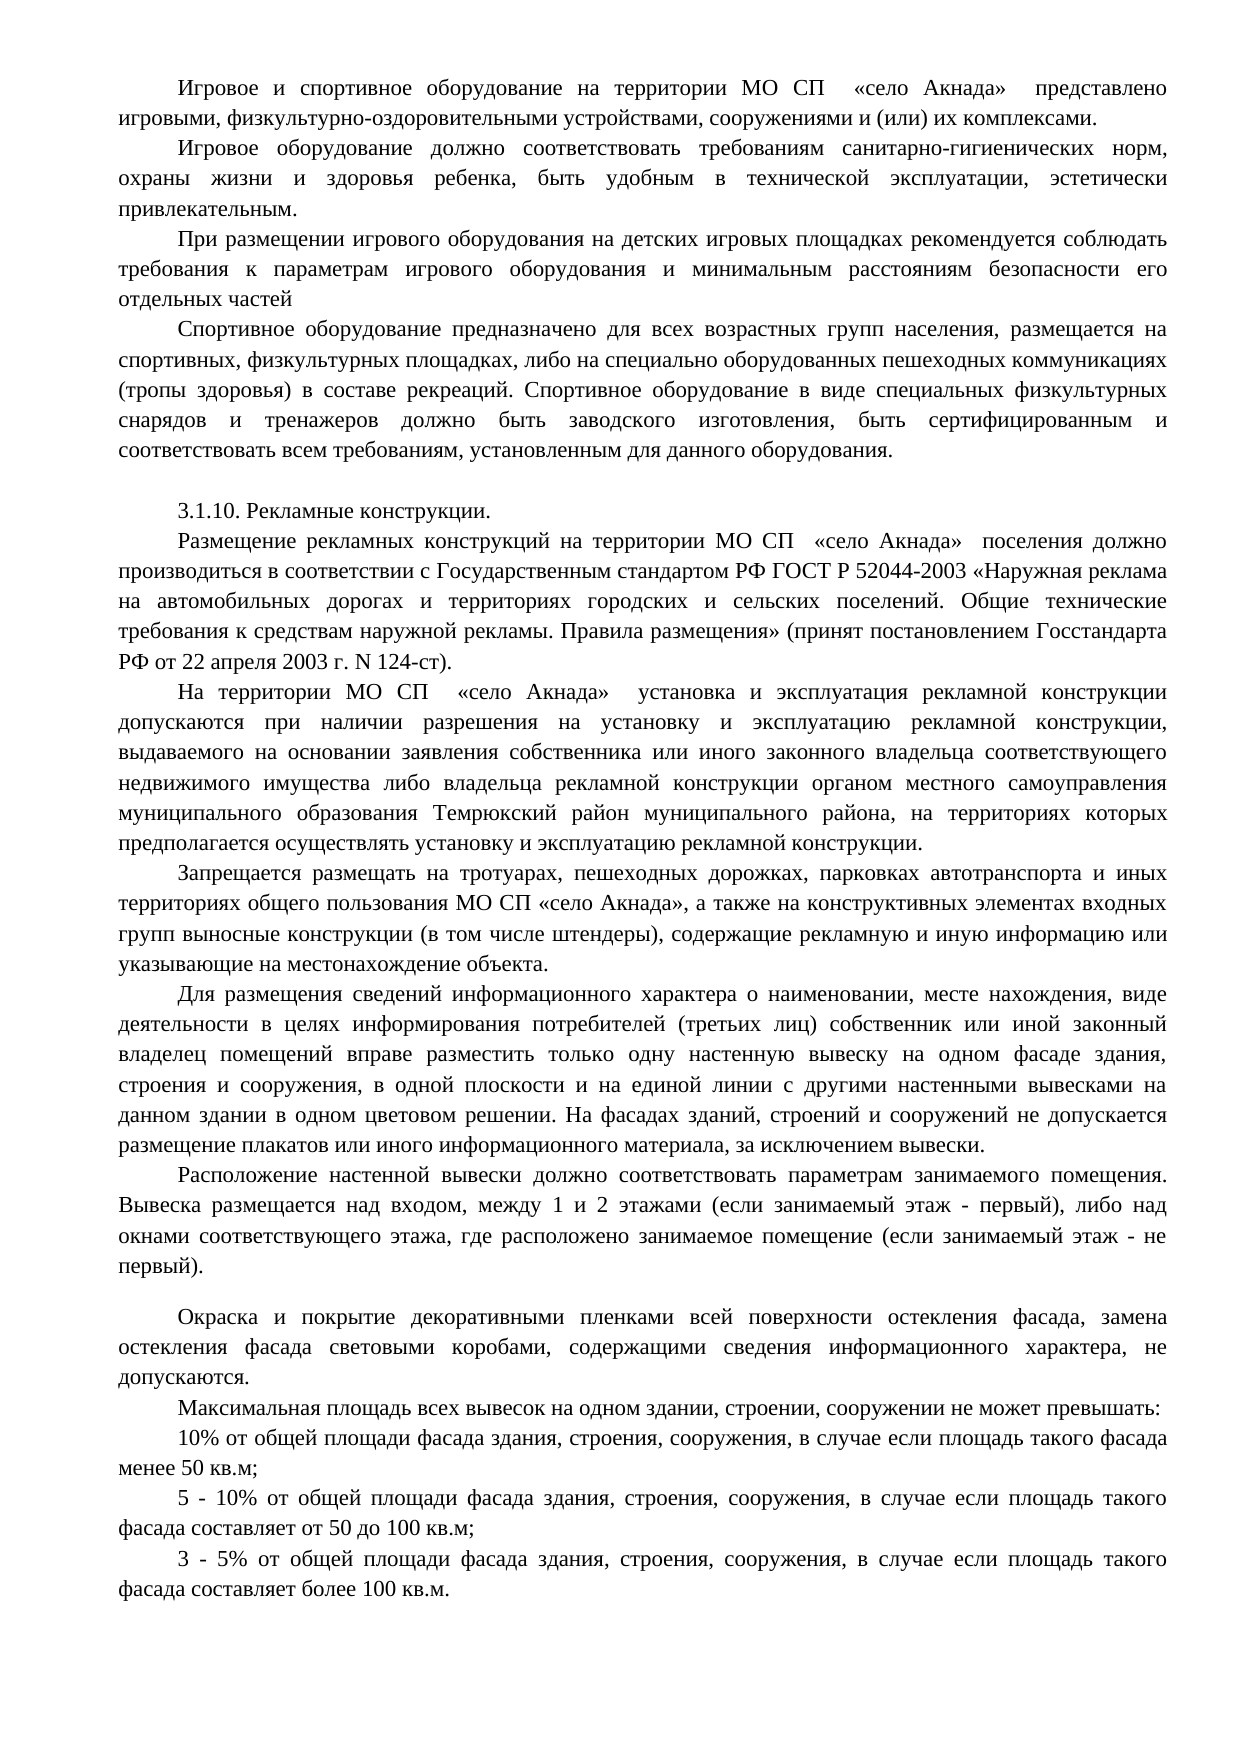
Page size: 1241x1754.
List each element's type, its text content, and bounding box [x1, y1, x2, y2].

text Спортивное оборудование предназначено для всех возрастных групп населения, размещается на спортивных, физкультурных площадках, либо на специально оборудованных пешеходных коммуникациях (тропы здоровья) в составе рекреаций. Спортивное оборудование в виде специальных физкультурных снарядов и тренажеров должно быть заводского изготовления, быть сертифицированным и соответствовать всем требованиям, установленным для данного оборудования. [118, 316, 1169, 463]
text 10% от общей площади фасада здания, строения, сооружения, в случае если площадь такого фасада менее 50 кв.м; [118, 1424, 1169, 1480]
text Игровое и спортивное оборудование на территории МО СП «село Акнада» представлено игровыми, физкультурно-оздоровительными устройствами, сооружениями и (или) их комплексами. [118, 74, 1169, 130]
text 5 - 10% от общей площади фасада здания, строения, сооружения, в случае если площадь такого фасада составляет от 50 до 100 кв.м; [118, 1484, 1169, 1541]
text 3 - 5% от общей площади фасада здания, строения, сооружения, в случае если площадь такого фасада составляет более 100 кв.м. [118, 1545, 1169, 1601]
text На территории МО СП «село Акнада» установка и эксплуатация рекламной конструкции допускаются при наличии разрешения на установку и эксплуатацию рекламной конструкции, выдаваемого на основании заявления собственника или иного законного владельца соответствующего недвижимого имущества либо владельца рекламной конструкции органом местного самоуправления муниципального образования Темрюкский район муниципального района, на территориях которых предполагается осуществлять установку и эксплуатацию рекламной конструкции. [118, 678, 1169, 855]
text Максимальная площадь всех вывесок на одном здании, строении, сооружении не может превышать: [118, 1394, 1169, 1420]
text При размещении игрового оборудования на детских игровых площадках рекомендуется соблюдать требования к параметрам игрового оборудования и минимальным расстояниям безопасности его отдельных частей [118, 225, 1169, 312]
text Запрещается размещать на тротуарах, пешеходных дорожках, парковках автотранспорта и иных территориях общего пользования МО СП «село Акнада», а также на конструктивных элементах входных групп выносные конструкции (в том числе штендеры), содержащие рекламную и иную информацию или указывающие на местонахождение объекта. [118, 859, 1169, 976]
text Расположение настенной вывески должно соответствовать параметрам занимаемого помещения. Вывеска размещается над входом, между 1 и 2 этажами (если занимаемый этаж - первый), либо над окнами соответствующего этажа, где расположено занимаемое помещение (если занимаемый этаж - не первый). [118, 1161, 1169, 1278]
text Размещение рекламных конструкций на территории МО СП «село Акнада» поселения должно производиться в соответствии с Государственным стандартом РФ ГОСТ Р 52044-2003 «Наружная реклама на автомобильных дорогах и территориях городских и сельских поселений. Общие технические требования к средствам наружной рекламы. Правила размещения» (принят постановлением Госстандарта РФ от 22 апреля 2003 г. N 124-ст). [118, 527, 1169, 674]
text 3.1.10. Рекламные конструкции. [118, 497, 1169, 523]
text Окраска и покрытие декоративными пленками всей поверхности остекления фасада, замена остекления фасада световыми коробами, содержащими сведения информационного характера, не допускаются. [118, 1303, 1169, 1390]
text Игровое оборудование должно соответствовать требованиям санитарно-гигиенических норм, охраны жизни и здоровья ребенка, быть удобным в технической эксплуатации, эстетически привлекательным. [118, 134, 1169, 221]
text Для размещения сведений информационного характера о наименовании, месте нахождения, виде деятельности в целях информирования потребителей (третьих лиц) собственник или иной законный владелец помещений вправе разместить только одну настенную вывеску на одном фасаде здания, строения и сооружения, в одной плоскости и на единой линии с другими настенными вывесками на данном здании в одном цветовом решении. На фасадах зданий, строений и сооружений не допускается размещение плакатов или иного информационного материала, за исключением вывески. [118, 980, 1169, 1157]
